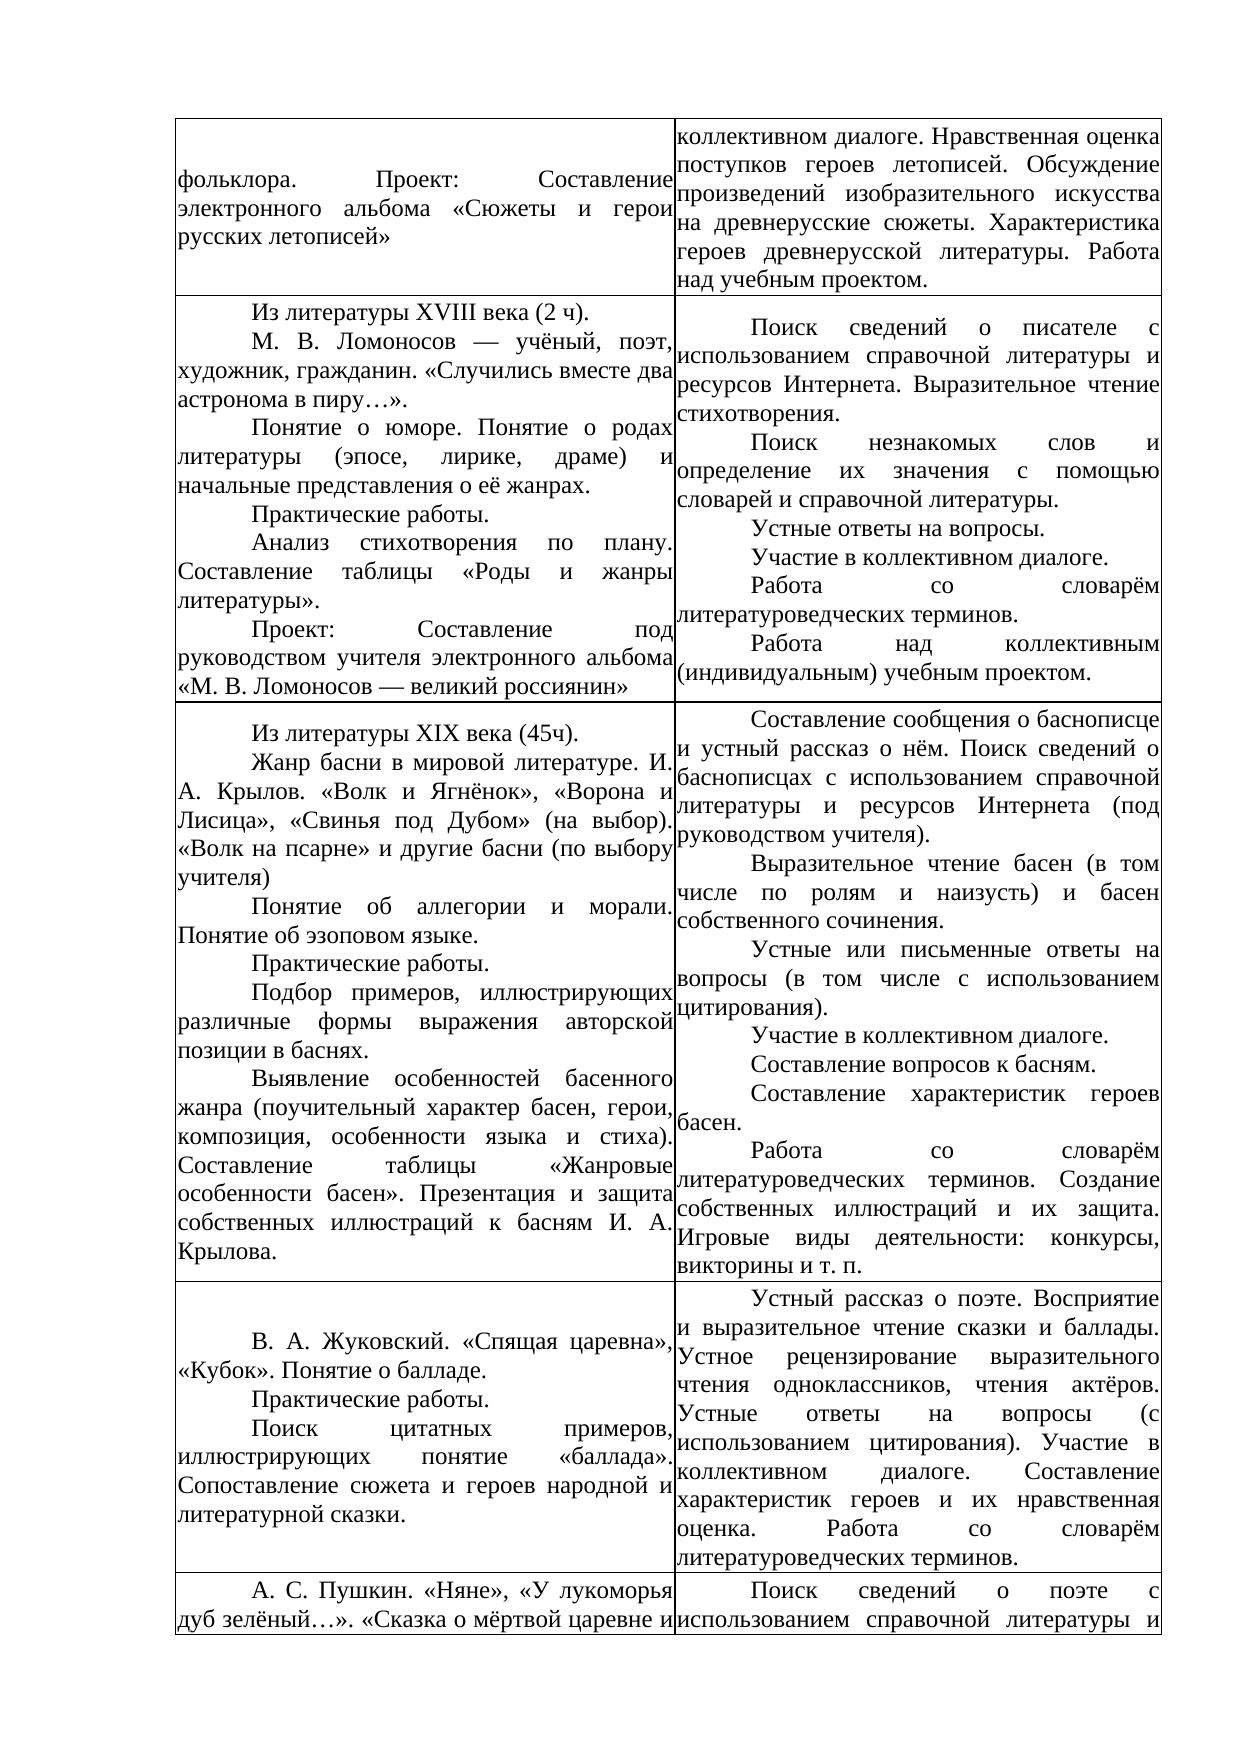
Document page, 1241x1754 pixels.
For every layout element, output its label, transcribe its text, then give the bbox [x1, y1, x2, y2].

table_cell Поиск сведений о писателе с использованием справочной литературы и ресурсов Интернета. Выразительное чтение стихотворения. Поиск незнакомых слов и определение их значения с помощью словарей и справочной литературы. Устные ответы на вопросы. Участие в коллективном диалоге. Работа со словарём литературоведческих терминов. Работа над коллективным (индивидуальным) учебным проектом. [676, 296, 1161, 701]
table_cell Из литературы XIX века (45ч). Жанр басни в мировой литературе. И. А. Крылов. «Волк и Ягнёнок», «Ворона и Лисица», «Свинья под Дубом» (на выбор). «Волк на псарне» и другие басни (по выбору учителя) Понятие об аллегории и морали. Понятие об эзоповом языке. Практические работы. Подбор примеров, иллюстрирующих различные формы выражения авторской позиции в баснях. Выявление особенностей басенного жанра (поучительный характер басен, герои, композиция, особенности языка и стиха). Составление таблицы «Жанровые особенности басен». Презентация и защита собственных иллюстраций к басням И. А. Крылова. [176, 703, 674, 1281]
table_cell Из литературы XVIII века (2 ч). М. В. Ломоносов — учёный, поэт, художник, гражданин. «Случились вместе два астронома в пиру…». Понятие о юморе. Понятие о родах литературы (эпосе, лирике, драме) и начальные представления о её жанрах. Практические работы. Анализ стихотворения по плану. Составление таблицы «Роды и жанры литературы». Проект: Составление под руководством учителя электронного альбома «М. В. Ломоносов — великий россиянин» [176, 296, 674, 701]
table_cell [176, 119, 674, 295]
table_cell Устный рассказ о поэте. Восприятие и выразительное чтение сказки и баллады. Устное рецензирование выразительного чтения одноклассников, чтения актёров. Устные ответы на вопросы (с использованием цитирования). Участие в коллективном диалоге. Составление характеристик героев и их нравственная оценка. Работа со словарём литературоведческих терминов. [676, 1282, 1161, 1572]
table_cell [676, 119, 1161, 295]
table_cell В. А. Жуковский. «Спящая царевна», «Кубок». Понятие о балладе. Практические работы. Поиск цитатных примеров, иллюстрирующих понятие «баллада». Сопоставление сюжета и героев народной и литературной сказки. [176, 1282, 674, 1572]
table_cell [676, 1573, 1161, 1634]
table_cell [176, 1573, 674, 1634]
table_cell Составление сообщения о баснописце и устный рассказ о нём. Поиск сведений о баснописцах с использованием справочной литературы и ресурсов Интернета (под руководством учителя). Выразительное чтение басен (в том числе по ролям и наизусть) и басен собственного сочинения. Устные или письменные ответы на вопросы (в том числе с использованием цитирования). Участие в коллективном диалоге. Составление вопросов к басням. Составление характеристик героев басен. Работа со словарём литературоведческих терминов. Создание собственных иллюстраций и их защита. Игровые виды деятельности: конкурсы, викторины и т. п. [676, 703, 1161, 1281]
